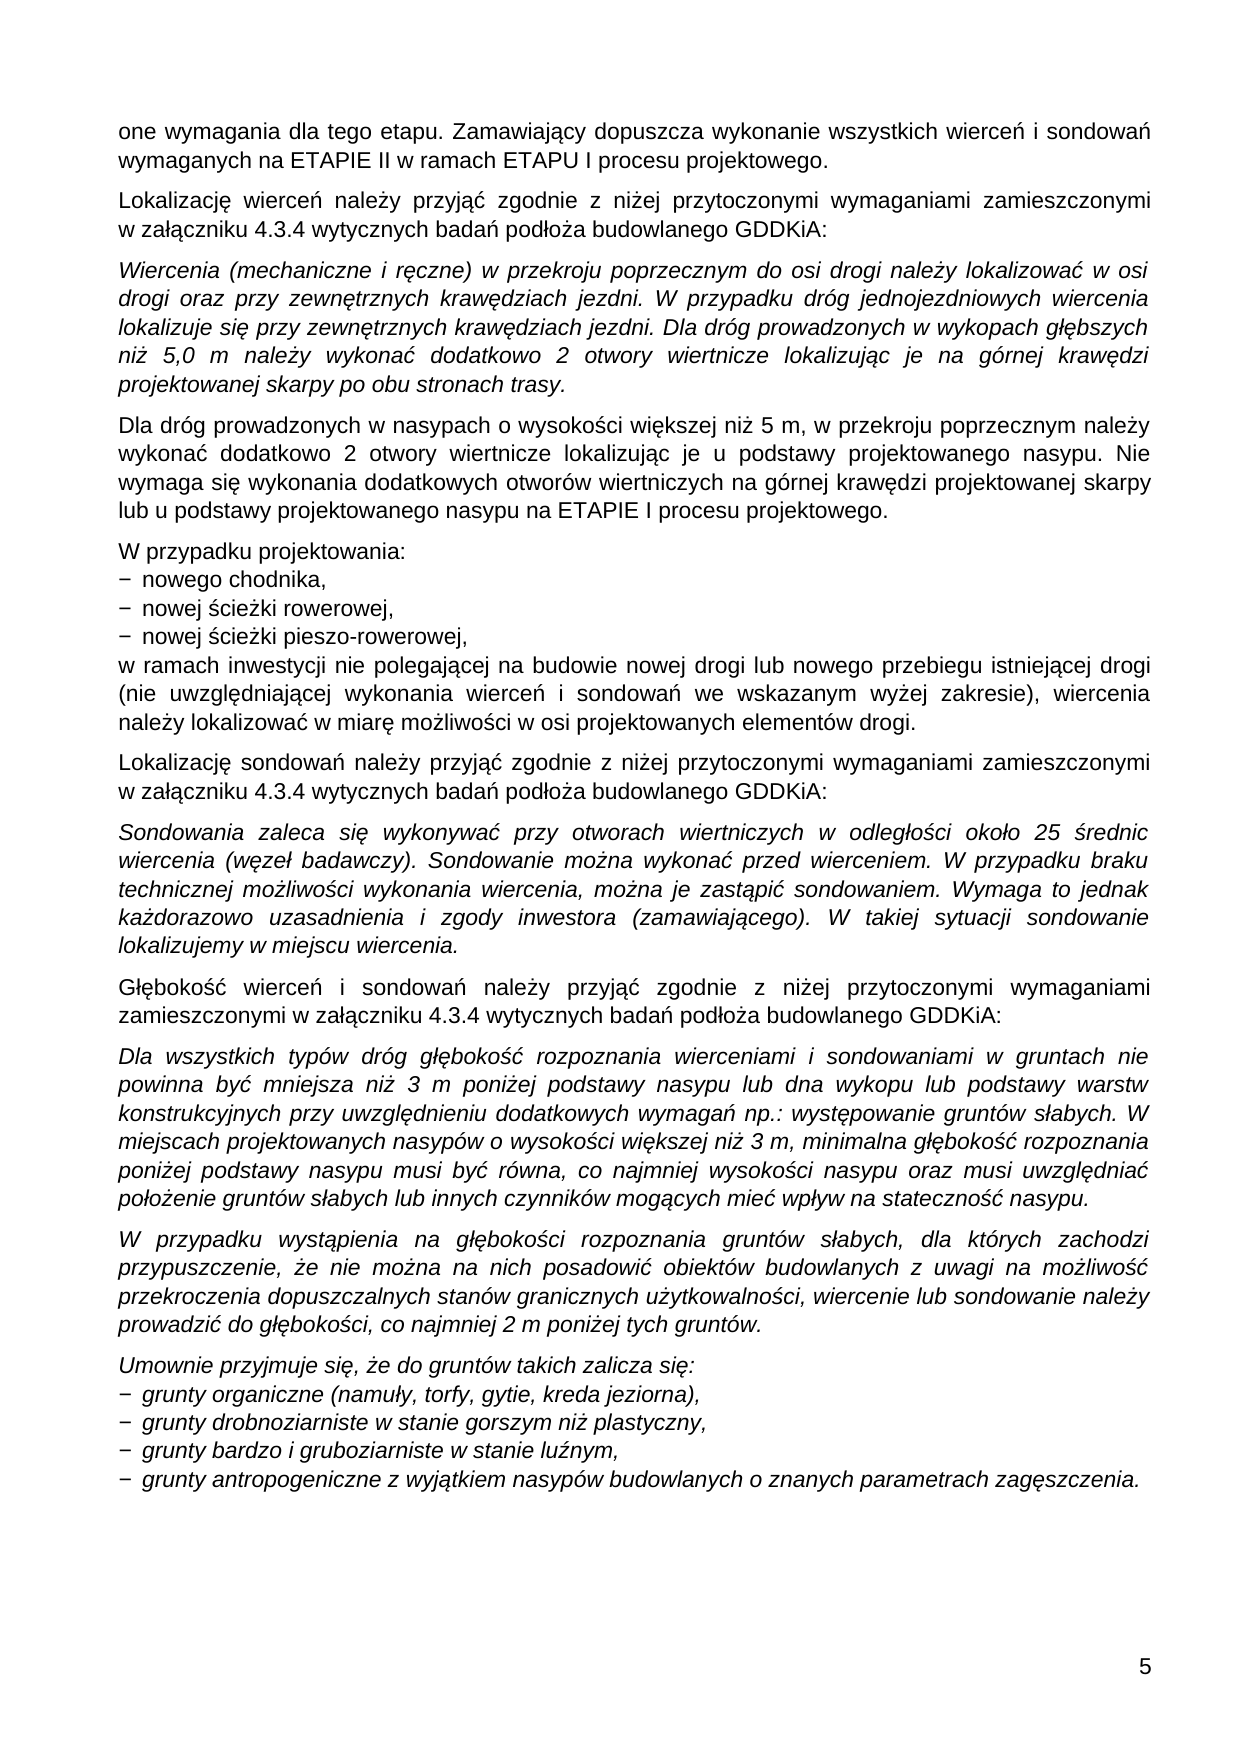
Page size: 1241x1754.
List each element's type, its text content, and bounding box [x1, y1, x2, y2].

list grunty bardzo i gruboziarniste w stanie luźnym, [118, 1437, 1152, 1464]
list grunty antropogeniczne z wyjątkiem nasypów budowlanych o znanych parametrach zagęszczenia. [118, 1466, 1152, 1492]
list nowej ścieżki pieszo-rowerowej, [118, 623, 1152, 649]
list nowej ścieżki rowerowej, [118, 595, 1152, 621]
text Umownie przyjmuje się, że do gruntów takich zalicza się: [118, 1352, 1152, 1378]
text Głębokość wierceń i sondowań należy przyjąć zgodnie z niżej przytoczonymi wymaganiami zamieszczonymi w załączniku 4.3.4 wytycznych badań podłoża budowlanego GDDKiA: [118, 973, 1152, 1028]
text W przypadku projektowania: [118, 538, 1152, 564]
text Lokalizację sondowań należy przyjąć zgodnie z niżej przytoczonymi wymaganiami zamieszczonymi w załączniku 4.3.4 wytycznych badań podłoża budowlanego GDDKiA: [118, 749, 1152, 804]
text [118, 118, 1152, 173]
text Sondowania zaleca się wykonywać przy otworach wiertniczych w odległości około 25 średnic wiercenia (węzeł badawczy). Sondowanie można wykonać przed wierceniem. W przypadku braku technicznej możliwości wykonania wiercenia, można je zastąpić sondowaniem. Wymaga to jednak każdorazowo uzasadnienia i zgody inwestora (zamawiającego). W takiej sytuacji sondowanie lokalizujemy w miejscu wiercenia. [118, 819, 1152, 959]
list grunty organiczne (namuły, torfy, gytie, kreda jeziorna), [118, 1381, 1152, 1407]
text W przypadku wystąpienia na głębokości rozpoznania gruntów słabych, dla których zachodzi przypuszczenie, że nie można na nich posadowić obiektów budowlanych z uwagi na możliwość przekroczenia dopuszczalnych stanów granicznych użytkowalności, wiercenie lub sondowanie należy prowadzić do głębokości, co najmniej 2 m poniżej tych gruntów. [118, 1226, 1152, 1338]
text Lokalizację wierceń należy przyjąć zgodnie z niżej przytoczonymi wymaganiami zamieszczonymi w załączniku 4.3.4 wytycznych badań podłoża budowlanego GDDKiA: [118, 187, 1152, 242]
list nowego chodnika, [118, 566, 1152, 593]
list grunty drobnoziarniste w stanie gorszym niż plastyczny, [118, 1409, 1152, 1435]
text w ramach inwestycji nie polegającej na budowie nowej drogi lub nowego przebiegu istniejącej drogi (nie uwzględniającej wykonania wierceń i sondowań we wskazanym wyżej zakresie), wiercenia należy lokalizować w miarę możliwości w osi projektowanych elementów drogi. [118, 652, 1152, 735]
text Dla dróg prowadzonych w nasypach o wysokości większej niż 5 m, w przekroju poprzecznym należy wykonać dodatkowo 2 otwory wiertnicze lokalizując je u podstawy projektowanego nasypu. Nie wymaga się wykonania dodatkowych otworów wiertniczych na górnej krawędzi projektowanej skarpy lub u podstawy projektowanego nasypu na ETAPIE I procesu projektowego. [118, 412, 1152, 523]
text Wiercenia (mechaniczne i ręczne) w przekroju poprzecznym do osi drogi należy lokalizować w osi drogi oraz przy zewnętrznych krawędziach jezdni. W przypadku dróg jednojezdniowych wiercenia lokalizuje się przy zewnętrznych krawędziach jezdni. Dla dróg prowadzonych w wykopach głębszych niż 5,0 m należy wykonać dodatkowo 2 otwory wiertnicze lokalizując je na górnej krawędzi projektowanej skarpy po obu stronach trasy. [118, 257, 1152, 397]
text Dla wszystkich typów dróg głębokość rozpoznania wierceniami i sondowaniami w gruntach nie powinna być mniejsza niż 3 m poniżej podstawy nasypu lub dna wykopu lub podstawy warstw konstrukcyjnych przy uwzględnieniu dodatkowych wymagań np.: występowanie gruntów słabych. W miejscach projektowanych nasypów o wysokości większej niż 3 m, minimalna głębokość rozpoznania poniżej podstawy nasypu musi być równa, co najmniej wysokości nasypu oraz musi uwzględniać położenie gruntów słabych lub innych czynników mogących mieć wpływ na stateczność nasypu. [118, 1043, 1152, 1211]
